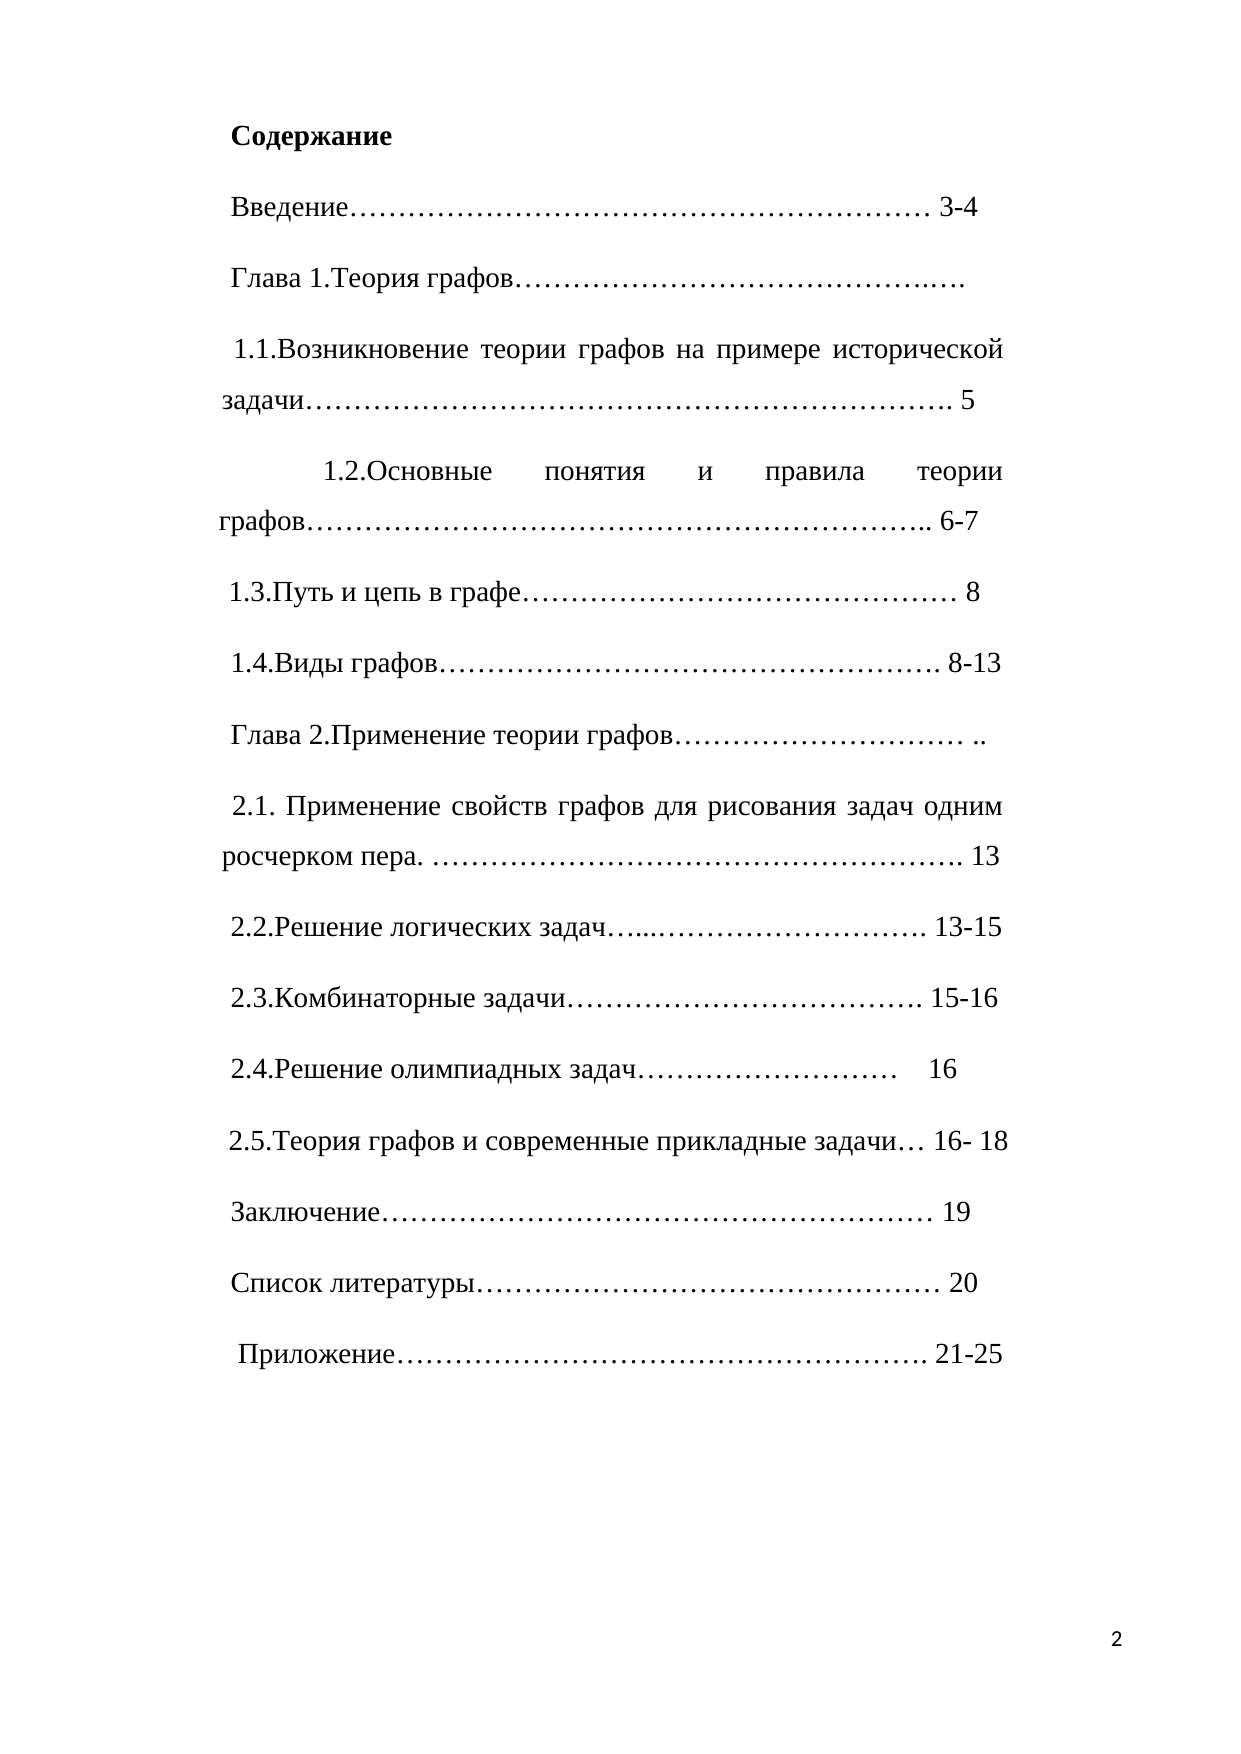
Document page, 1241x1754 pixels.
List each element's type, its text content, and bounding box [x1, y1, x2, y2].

text Приложение………………………………………………. 21-25 [177, 1336, 1004, 1370]
text 1.4.Виды графов……………………………………………. 8-13 [230, 646, 1004, 679]
text 2.2.Решение логических задач…...………………………. 13-15 [177, 909, 1004, 943]
text 1.1.Возникновение теории графов на примере исторической задачи…………………………………………………………. 5 [222, 332, 1004, 415]
text Список литературы………………………………………… 20 [177, 1265, 1004, 1299]
text 1.3.Путь и цепь в графе……………………………………… 8 [177, 574, 1004, 608]
text Содержание [177, 118, 1004, 152]
text Глава 2.Применение теории графов………………………… .. [177, 717, 1004, 750]
text Заключение………………………………………………… 19 [177, 1194, 1004, 1227]
text 1.2.Основные понятия и правила теории графов……………………………………………………….. 6-7 [218, 453, 1004, 537]
text Глава 1.Теория графов…………………………………….…. [177, 260, 1004, 294]
text 2.5.Теория графов и современные прикладные задачи… 16- 18 [177, 1123, 1122, 1156]
text 2.3.Комбинаторные задачи………………………………. 15-16 [177, 981, 1004, 1014]
text Введение…………………………………………………… 3-4 [177, 189, 1004, 223]
text 2.1. Применение свойств графов для рисования задач одним росчерком пера. ………………………………………………. 13 [222, 788, 1004, 872]
text 2.4.Решение олимпиадных задач……………………… 16 [177, 1052, 1004, 1085]
